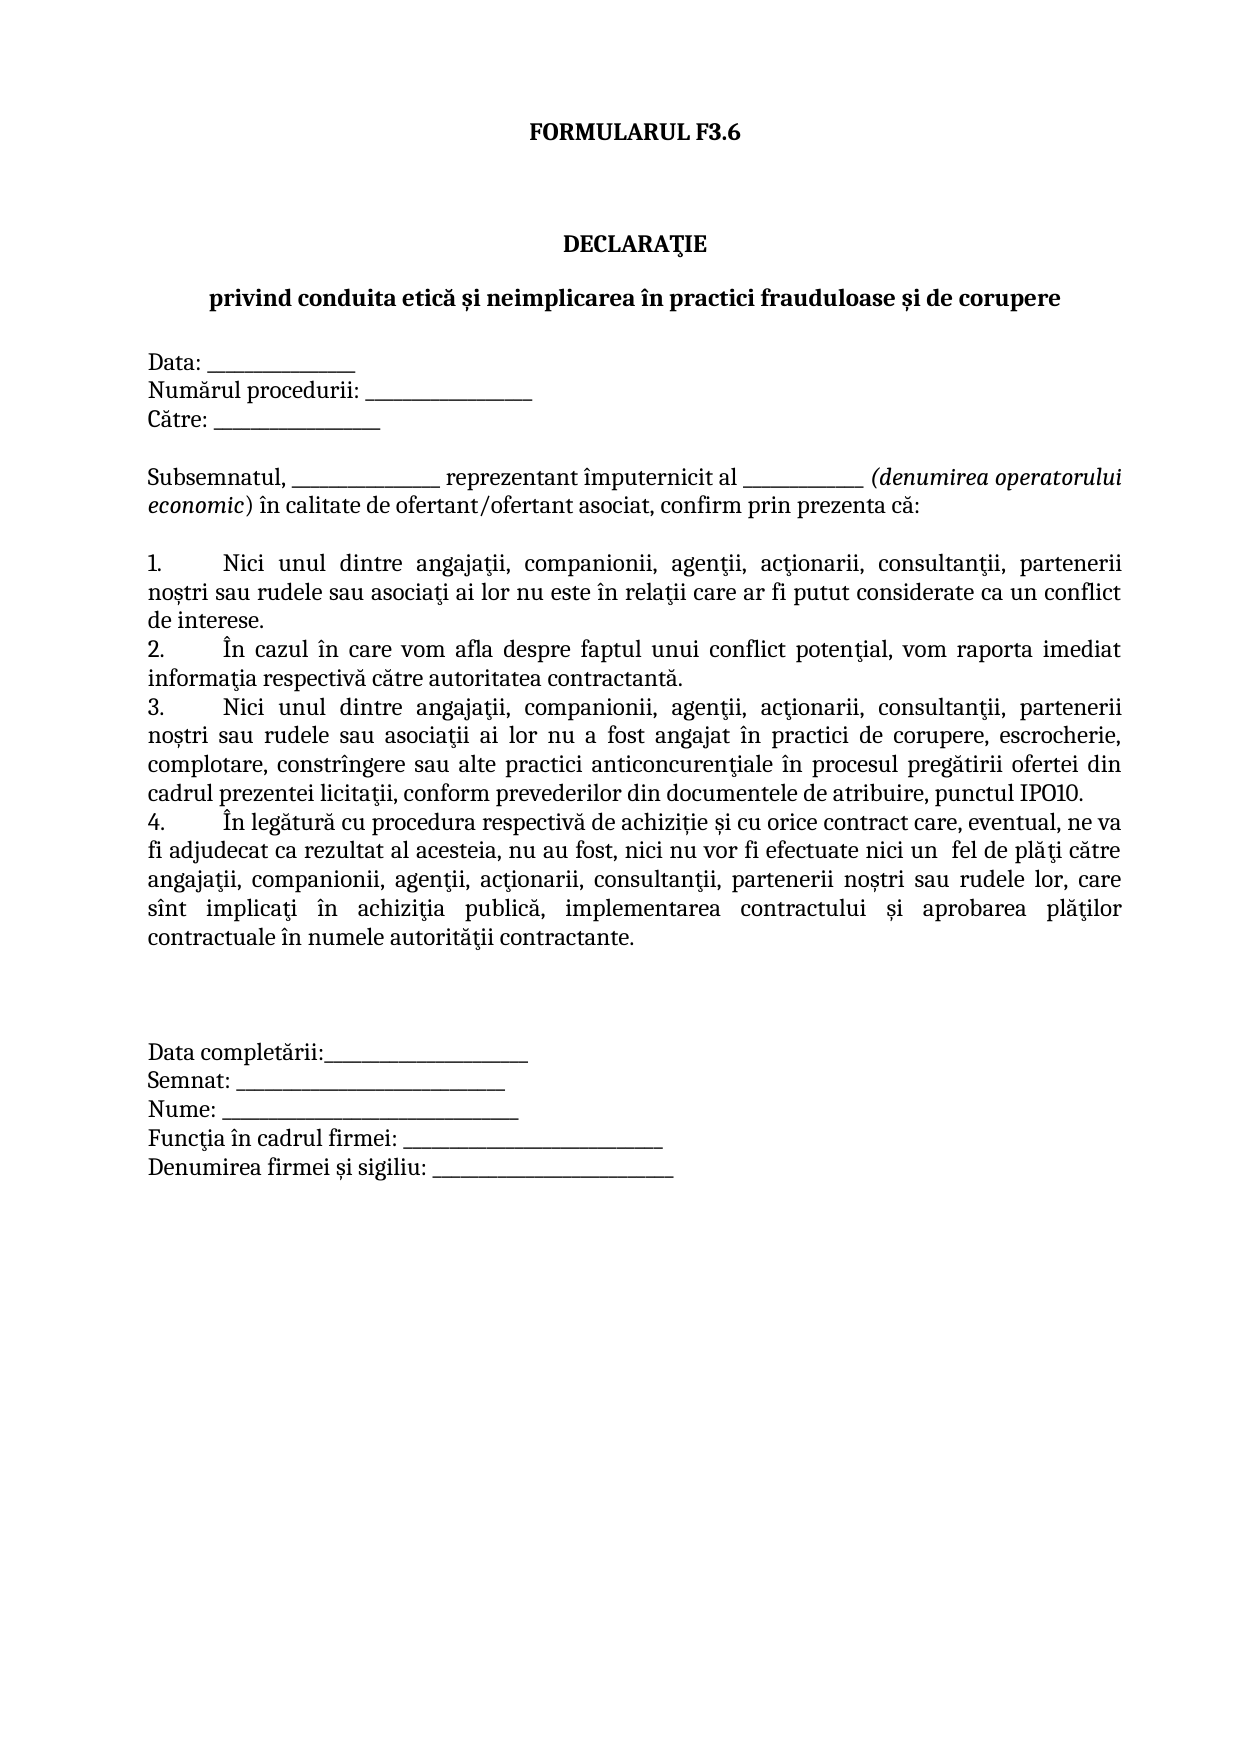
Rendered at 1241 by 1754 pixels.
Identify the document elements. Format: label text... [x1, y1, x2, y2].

text privind conduita etică și neimplicarea în practici frauduloase și de corupere [148, 284, 1122, 312]
text Către: __________________ [148, 405, 1122, 434]
text Subsemnatul, ________________ reprezentant împuternicit al _____________ (denumirea operatorului economic) în calitate de ofertant/ofertant asociat, confirm prin prezenta că: [148, 462, 1122, 520]
text FORMULARUL F3.6 [148, 118, 1122, 147]
list În legătură cu procedura respectivă de achiziție şi cu orice contract care, eventual, ne va fi adjudecat ca rezultat al acesteia, nu au fost, nici nu vor fi efectuate nici un fel de plăţi către angajaţii, companionii, agenţii, acţionarii, consultanţii, partenerii noştri sau rudele lor, care sînt implicaţi în achiziţia publică, implementarea contractului şi aprobarea plăţilor contractuale în numele autorităţii contractante. [148, 807, 1122, 951]
list În cazul în care vom afla despre faptul unui conflict potenţial, vom raporta imediat informaţia respectivă către autoritatea contractantă. [148, 635, 1122, 692]
text Numărul procedurii: __________________ [148, 376, 1122, 405]
text DECLARAŢIE [148, 230, 1122, 259]
text Denumirea firmei şi sigiliu: __________________________ [148, 1152, 1122, 1181]
text Data completării:______________________ [148, 1037, 1122, 1066]
list Nici unul dintre angajaţii, companionii, agenţii, acţionarii, consultanţii, partenerii noştri sau rudele sau asociaţii ai lor nu a fost angajat în practici de corupere, escrocherie, complotare, constrîngere sau alte practici anticoncurenţiale în procesul pregătirii ofertei din cadrul prezentei licitaţii, conform prevederilor din documentele de atribuire, punctul IPO10. [148, 692, 1122, 807]
text Nume: ________________________________ [148, 1095, 1122, 1124]
text Semnat: _____________________________ [148, 1066, 1122, 1095]
list Nici unul dintre angajaţii, companionii, agenţii, acţionarii, consultanţii, partenerii noştri sau rudele sau asociaţi ai lor nu este în relaţii care ar fi putut considerate ca un conflict de interese. [148, 549, 1122, 635]
text Funcţia în cadrul firmei: ____________________________ [148, 1124, 1122, 1152]
text Data: ________________ [148, 347, 1122, 376]
